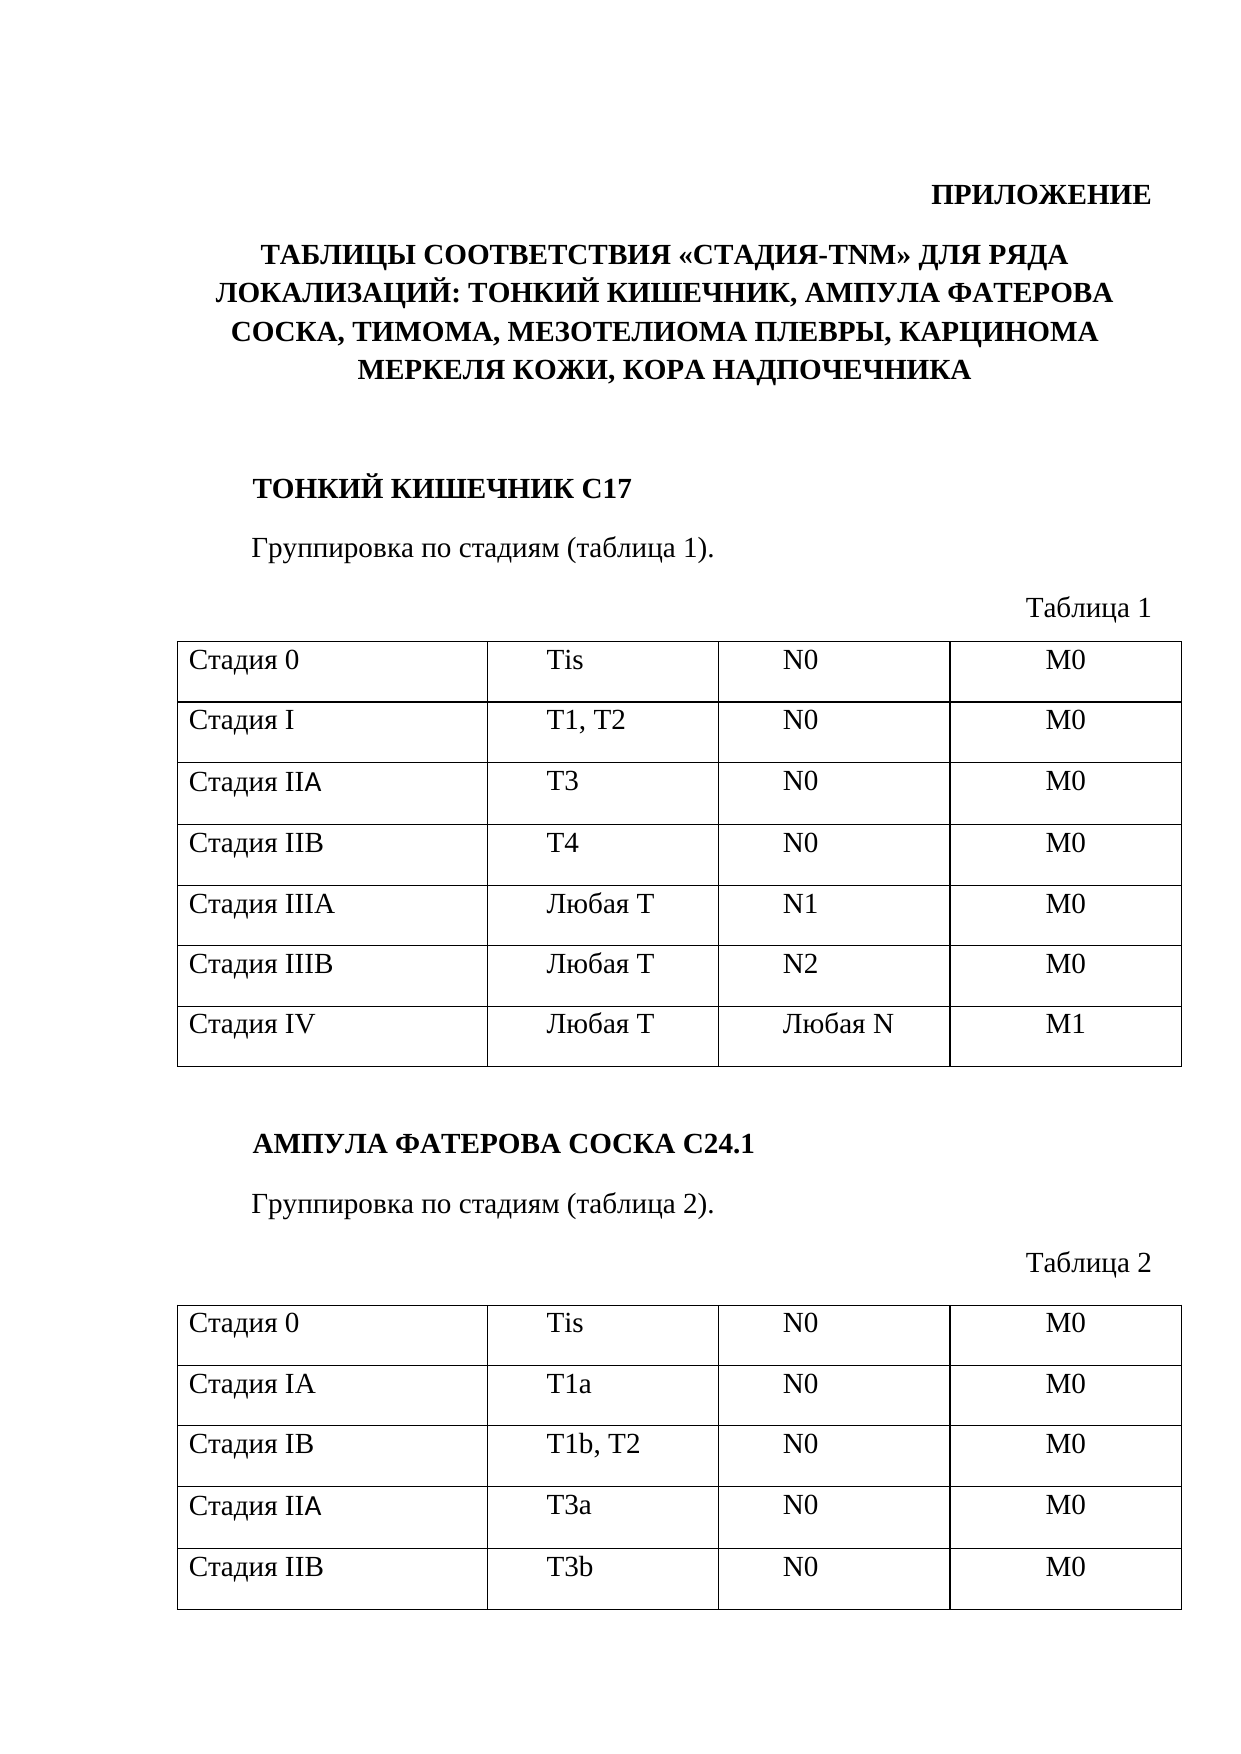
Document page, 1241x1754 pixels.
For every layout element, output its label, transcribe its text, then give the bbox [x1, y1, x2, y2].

table_cell Стадия IIIA [178, 886, 487, 945]
table_cell M0 [951, 886, 1181, 945]
table_cell N1 [719, 886, 949, 945]
table_cell N0 [719, 1426, 949, 1486]
text Таблица 1 [177, 590, 1152, 623]
text ТАБЛИЦЫ СООТВЕТСТВИЯ «СТАДИЯ-TNM» ДЛЯ РЯДА ЛОКАЛИЗАЦИЙ: ТОНКИЙ КИШЕЧНИК, АМПУЛА ФАТЕРОВА СОСКА, ТИМОМА, МЕЗОТЕЛИОМА ПЛЕВРЫ, КАРЦИНОМА МЕРКЕЛЯ КОЖИ, КОРА НАДПОЧЕЧНИКА [177, 237, 1152, 386]
table_cell M0 [951, 763, 1181, 824]
table_cell Любая Т [488, 886, 718, 945]
table_cell M0 [951, 825, 1181, 885]
table_cell Стадия IIА [178, 1487, 487, 1548]
table_cell Т1, Т2 [488, 703, 718, 762]
table_cell M0 [951, 1487, 1181, 1548]
table_cell M0 [951, 703, 1181, 762]
table_cell Стадия IV [178, 1007, 487, 1066]
table_cell N2 [719, 946, 949, 1006]
table_cell Стадия IIIВ [178, 946, 487, 1006]
table_cell Т4 [488, 825, 718, 885]
table_cell Стадия I [178, 703, 487, 762]
table_header N0 [719, 642, 949, 701]
table_cell N0 [719, 1487, 949, 1548]
text Таблица 2 [177, 1245, 1152, 1279]
text АМПУЛА ФАТЕРОВА СОСКА C24.1 [177, 1126, 1152, 1160]
table_header Стадия 0 [178, 642, 487, 701]
table_header N0 [719, 1306, 949, 1365]
table_cell M0 [951, 1549, 1181, 1609]
table_header Tis [488, 1306, 718, 1365]
table_cell N0 [719, 763, 949, 824]
text Группировка по стадиям (таблица 2). [177, 1186, 1152, 1219]
table_cell M0 [951, 1426, 1181, 1486]
table_cell T3a [488, 1487, 718, 1548]
table_cell Т3b [488, 1549, 718, 1609]
table_header M0 [951, 642, 1181, 701]
table_cell Стадия IB [178, 1426, 487, 1486]
table_cell M0 [951, 946, 1181, 1006]
table_header Стадия 0 [178, 1306, 487, 1365]
table_cell M0 [951, 1366, 1181, 1425]
table_cell Т1b, Т2 [488, 1426, 718, 1486]
table_cell T3 [488, 763, 718, 824]
table_cell N0 [719, 703, 949, 762]
text Группировка по стадиям (таблица 1). [177, 531, 1152, 564]
table_header Tis [488, 642, 718, 701]
table_cell N0 [719, 825, 949, 885]
table_cell Т1a [488, 1366, 718, 1425]
table_cell Стадия IIВ [178, 1549, 487, 1609]
table_cell N0 [719, 1366, 949, 1425]
table_header M0 [951, 1306, 1181, 1365]
text ПРИЛОЖЕНИЕ [177, 177, 1152, 211]
table_cell Стадия IA [178, 1366, 487, 1425]
table_cell Любая N [719, 1007, 949, 1066]
table_cell Стадия IIА [178, 763, 487, 824]
text ТОНКИЙ КИШЕЧНИК C17 [177, 471, 1152, 505]
table_cell M1 [951, 1007, 1181, 1066]
table_cell Стадия IIВ [178, 825, 487, 885]
table_cell Любая Т [488, 1007, 718, 1066]
table_cell Любая Т [488, 946, 718, 1006]
table_cell N0 [719, 1549, 949, 1609]
